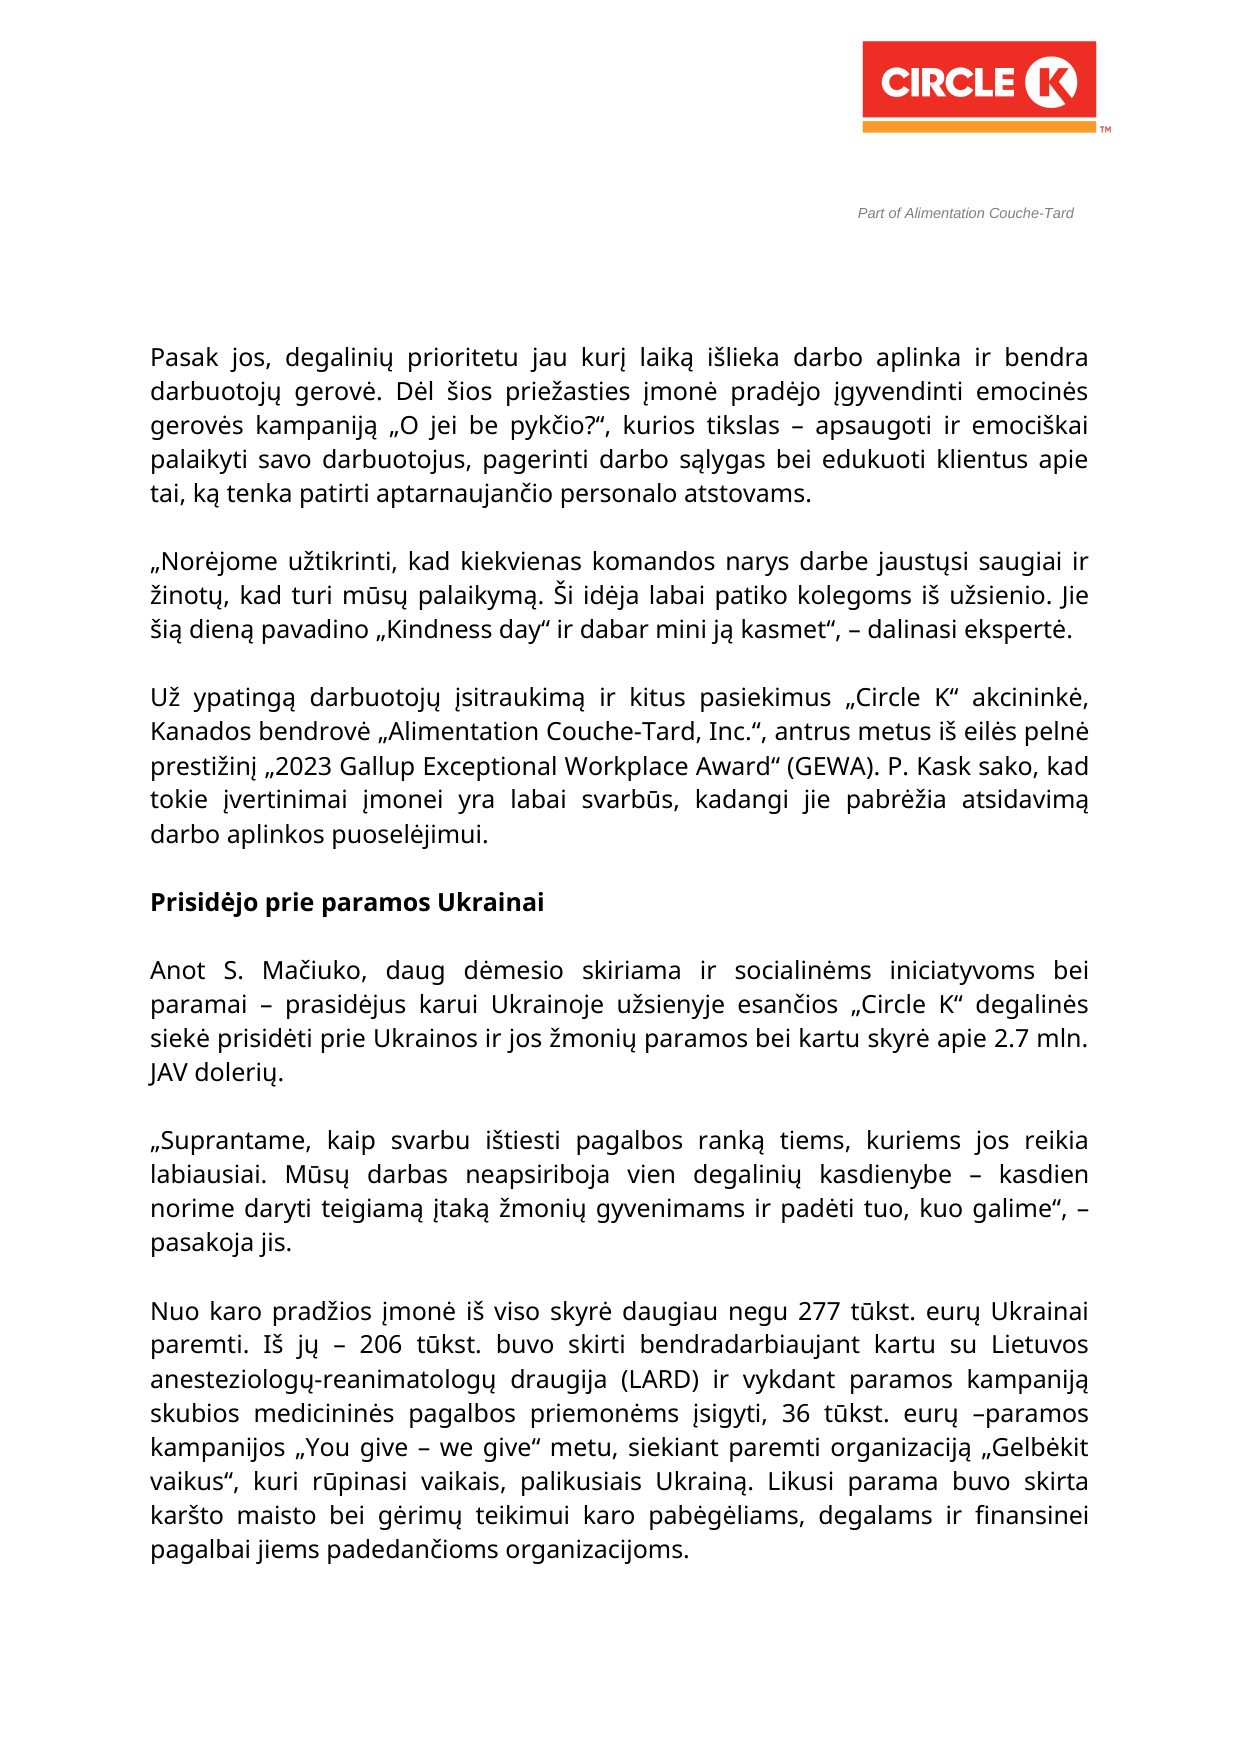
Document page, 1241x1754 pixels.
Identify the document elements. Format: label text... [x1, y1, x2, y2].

picture [861, 40, 1111, 134]
text Už ypatingą darbuotojų įsitraukimą ir kitus pasiekimus „Circle K“ akcininkė, Kanados bendrovė „Alimentation Couche-Tard, Inc.“, antrus metus iš eilės pelnė prestižinį „2023 Gallup Exceptional Workplace Award“ (GEWA). P. Kask sako, kad tokie įvertinimai įmonei yra labai svarbūs, kadangi jie pabrėžia atsidavimą darbo aplinkos puoselėjimui. [150, 680, 1090, 850]
text Anot S. Mačiuko, daug dėmesio skiriama ir socialinėms iniciatyvoms bei paramai – prasidėjus karui Ukrainoje užsienyje esančios „Circle K“ degalinės siekė prisidėti prie Ukrainos ir jos žmonių paramos bei kartu skyrė apie 2.7 mln. JAV dolerių. [150, 952, 1090, 1089]
text „Norėjome užtikrinti, kad kiekvienas komandos narys darbe jaustųsi saugiai ir žinotų, kad turi mūsų palaikymą. Ši idėja labai patiko kolegoms iš užsienio. Jie šią dieną pavadino „Kindness day“ ir dabar mini ją kasmet“, – dalinasi ekspertė. [150, 544, 1090, 646]
text Prisidėjo prie paramos Ukrainai [150, 884, 1090, 918]
text Pasak jos, degalinių prioritetu jau kurį laiką išlieka darbo aplinka ir bendra darbuotojų gerovė. Dėl šios priežasties įmonė pradėjo įgyvendinti emocinės gerovės kampaniją „O jei be pykčio?“, kurios tikslas – apsaugoti ir emociškai palaikyti savo darbuotojus, pagerinti darbo sąlygas bei edukuoti klientus apie tai, ką tenka patirti aptarnaujančio personalo atstovams. [150, 339, 1090, 510]
text Nuo karo pradžios įmonė iš viso skyrė daugiau negu 277 tūkst. eurų Ukrainai paremti. Iš jų – 206 tūkst. buvo skirti bendradarbiaujant kartu su Lietuvos anesteziologų-reanimatologų draugija (LARD) ir vykdant paramos kampaniją skubios medicininės pagalbos priemonėms įsigyti, 36 tūkst. eurų –paramos kampanijos „You give – we give“ metu, siekiant paremti organizaciją „Gelbėkit vaikus“, kuri rūpinasi vaikais, palikusiais Ukrainą. Likusi parama buvo skirta karšto maisto bei gėrimų teikimui karo pabėgėliams, degalams ir finansinei pagalbai jiems padedančioms organizacijoms. [150, 1293, 1090, 1566]
text „Suprantame, kaip svarbu ištiesti pagalbos ranką tiems, kuriems jos reikia labiausiai. Mūsų darbas neapsiriboja vien degalinių kasdienybe – kasdien norime daryti teigiamą įtaką žmonių gyvenimams ir padėti tuo, kuo galime“, – pasakoja jis. [150, 1123, 1090, 1259]
